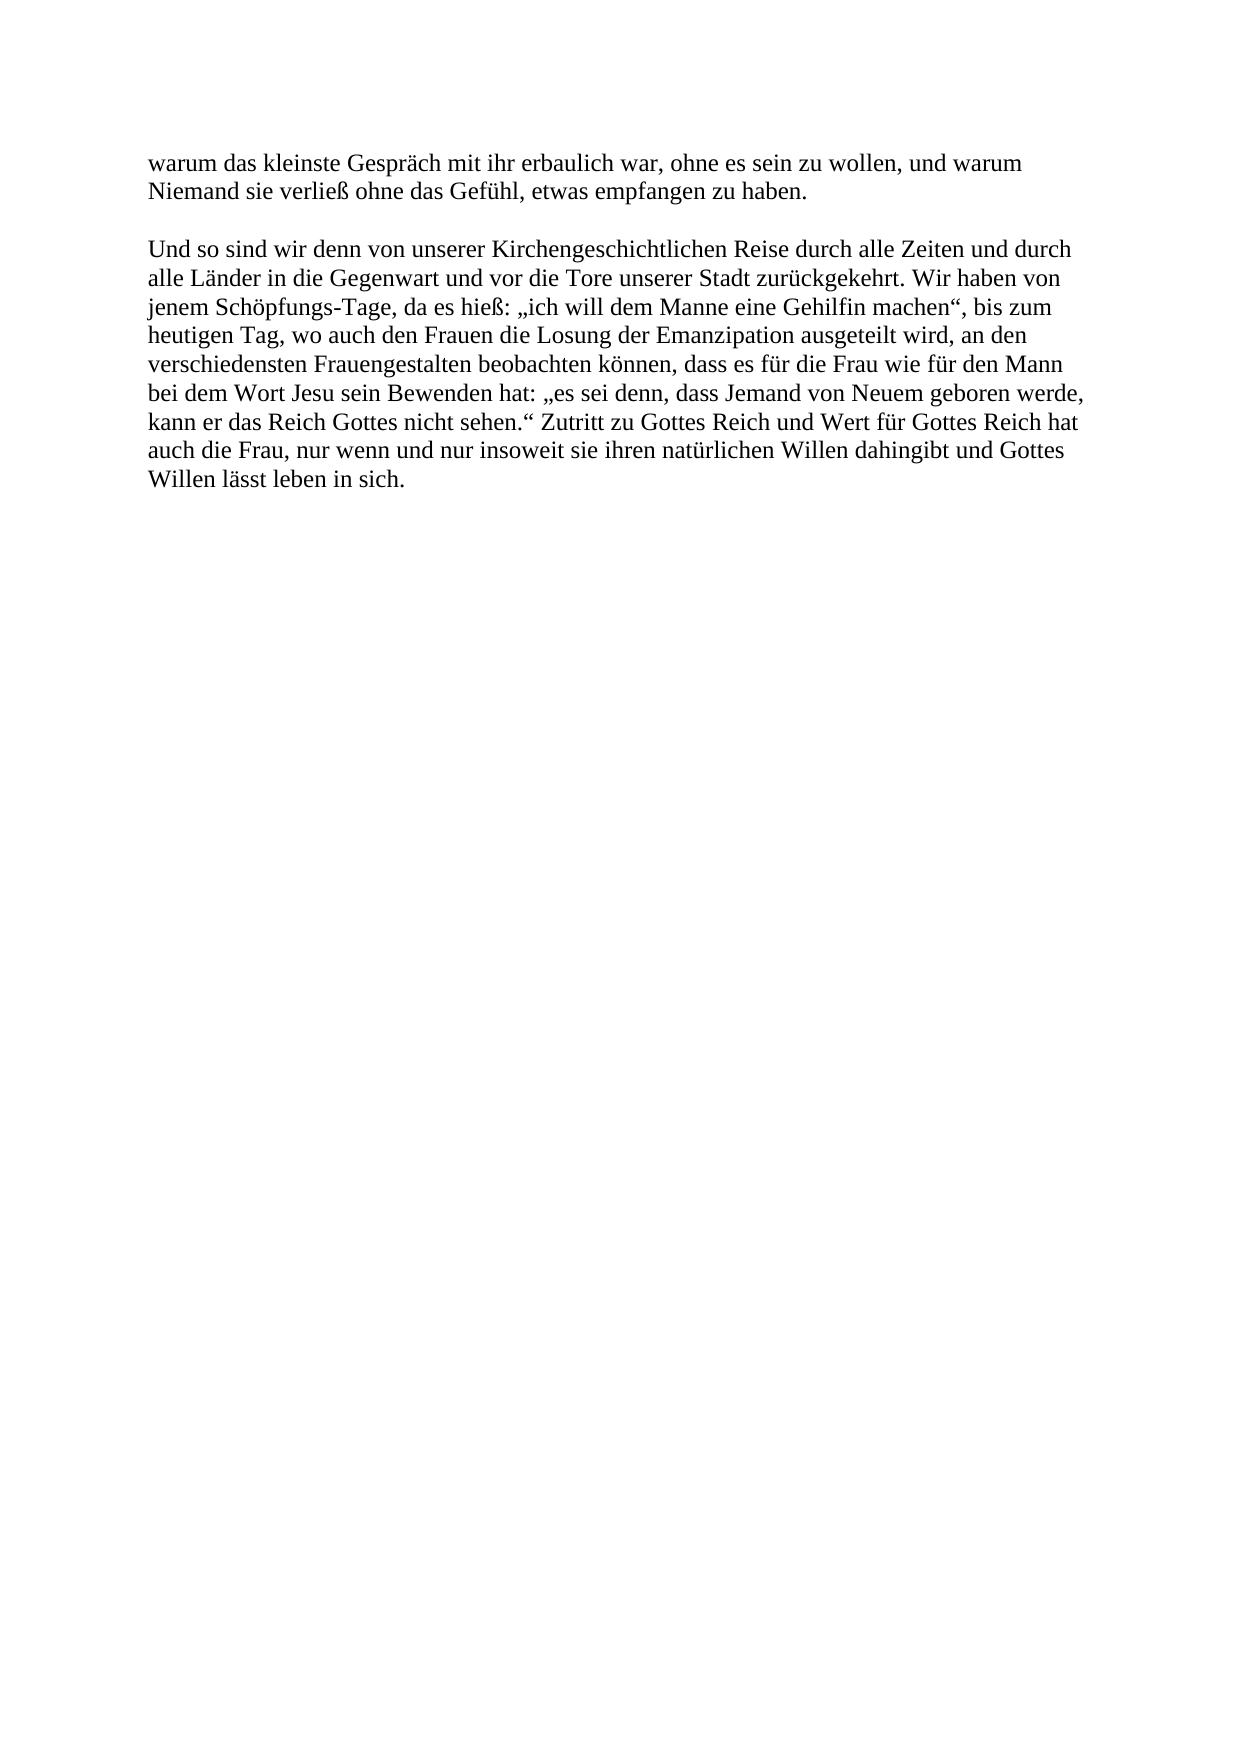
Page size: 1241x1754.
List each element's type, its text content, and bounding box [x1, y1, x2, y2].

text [148, 148, 1093, 205]
text Und so sind wir denn von unserer Kirchengeschichtlichen Reise durch alle Zeiten und durch alle Länder in die Gegenwart und vor die Tore unserer Stadt zurückgekehrt. Wir haben von jenem Schöpfungs-Tage, da es hieß: „ich will dem Manne eine Gehilfin machen“, bis zum heutigen Tag, wo auch den Frauen die Losung der Emanzipation ausgeteilt wird, an den verschiedensten Frauengestalten beobachten können, dass es für die Frau wie für den Mann bei dem Wort Jesu sein Bewenden hat: „es sei denn, dass Jemand von Neuem geboren werde, kann er das Reich Gottes nicht sehen.“ Zutritt zu Gottes Reich und Wert für Gottes Reich hat auch die Frau, nur wenn und nur insoweit sie ihren natürlichen Willen dahingibt und Gottes Willen lässt leben in sich. [148, 234, 1093, 493]
